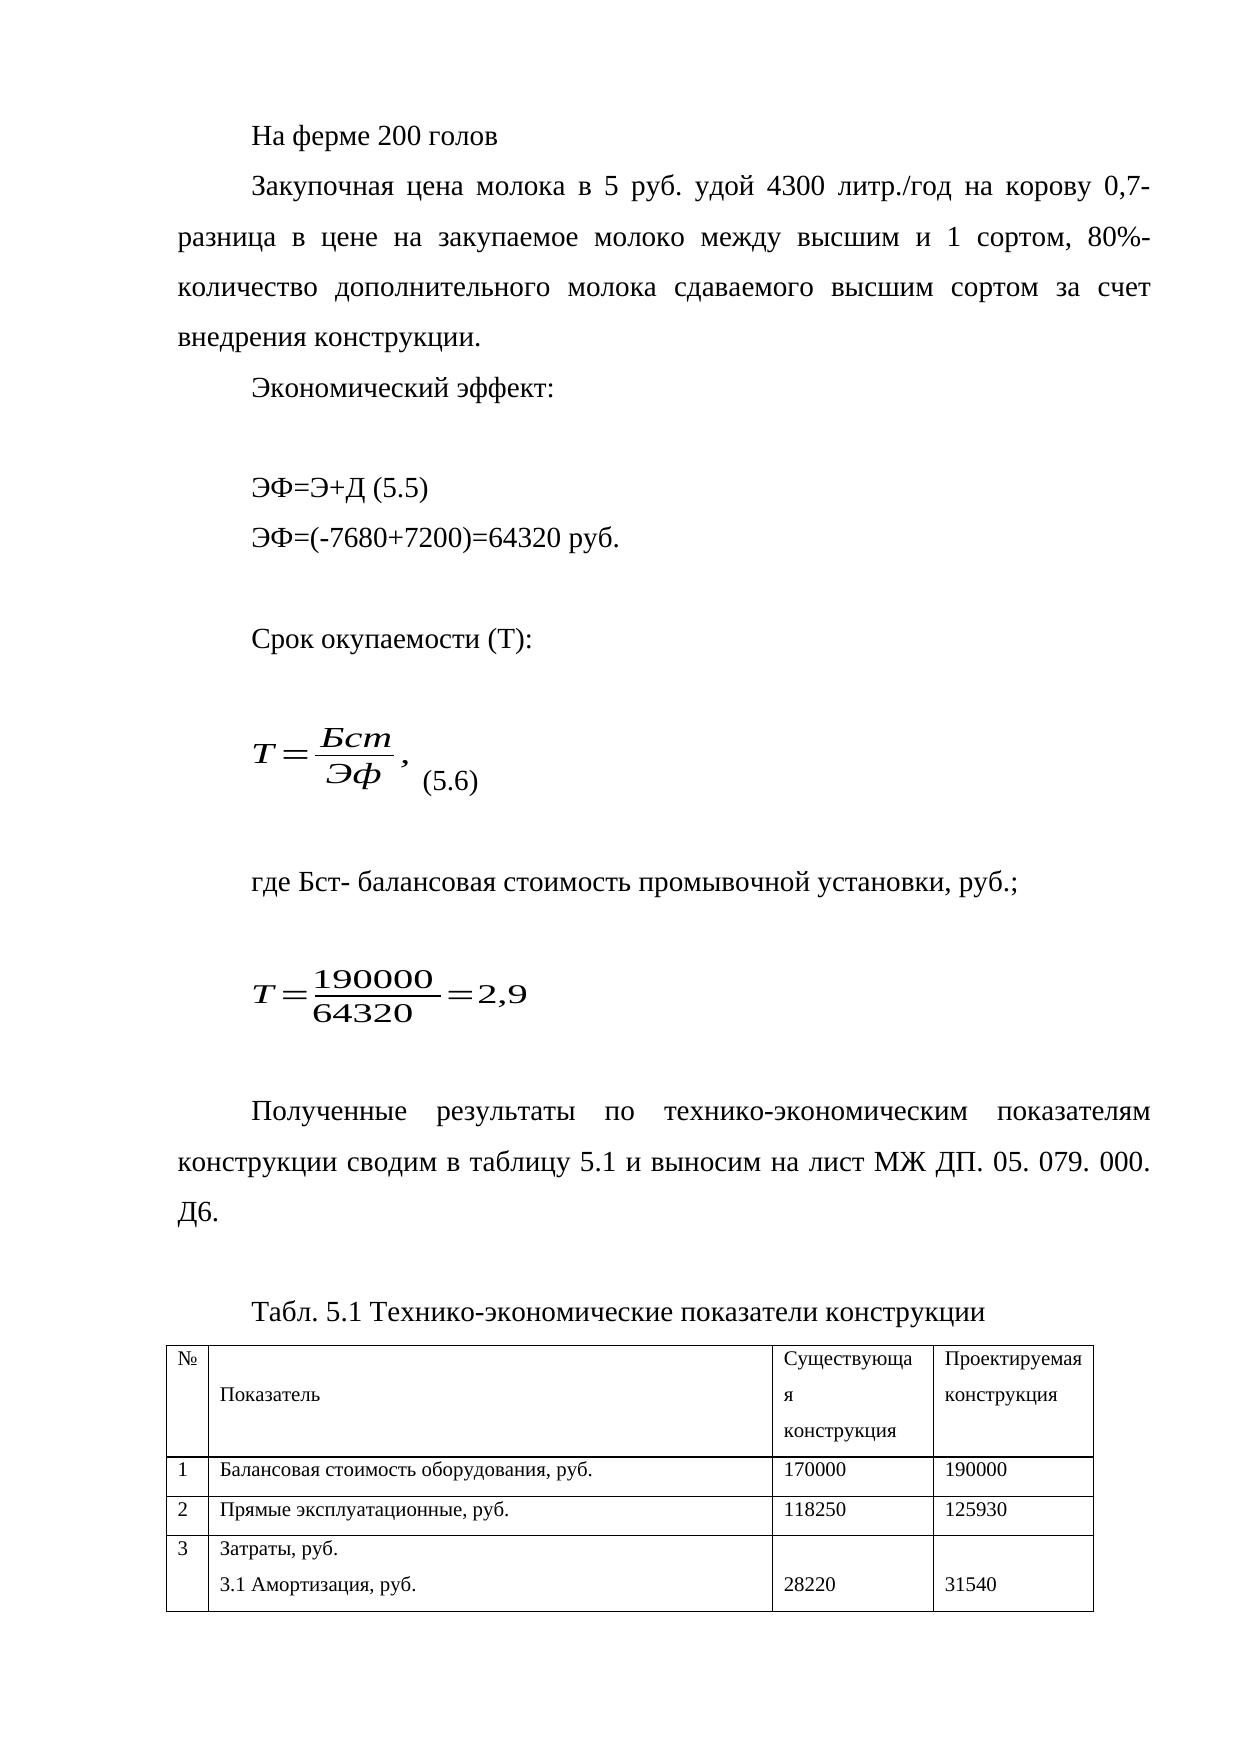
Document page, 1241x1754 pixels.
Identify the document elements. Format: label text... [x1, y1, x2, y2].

table_cell Прямые эксплуатационные, руб. [209, 1497, 772, 1535]
text Полученные результаты по технико-экономическим показателям конструкции сводим в таблицу 5.1 и выносим на лист МЖ ДП. 05. 079. 000. Д6. [177, 1093, 1152, 1227]
table_cell 2 [167, 1497, 208, 1535]
text (5.6) [177, 722, 1152, 797]
table_cell 190000 [934, 1458, 1093, 1496]
table_cell 1 [167, 1458, 208, 1496]
text Срок окупаемости (Т): [177, 621, 1152, 655]
text ЭФ=(-7680+7200)=64320 руб. [177, 521, 1152, 554]
table_header Проектируемая конструкция [934, 1346, 1093, 1456]
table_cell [934, 1536, 1093, 1611]
table_cell 118250 [773, 1497, 933, 1535]
table_header Показатель [209, 1346, 772, 1456]
text Табл. 5.1 Технико-экономические показатели конструкции [177, 1294, 1152, 1328]
table_cell 3 [167, 1536, 208, 1611]
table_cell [773, 1536, 933, 1611]
table_cell 125930 [934, 1497, 1093, 1535]
table_cell Балансовая стоимость оборудования, руб. [209, 1458, 772, 1496]
table_header Существующая конструкция [773, 1346, 933, 1456]
text Экономический эффект: [177, 370, 1152, 403]
table_header № [167, 1346, 208, 1456]
text ЭФ=Э+Д (5.5) [177, 470, 1152, 504]
text На ферме 200 голов [177, 118, 1152, 152]
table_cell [209, 1536, 772, 1611]
text где Бст- балансовая стоимость промывочной установки, руб.; [177, 864, 1152, 897]
text Закупочная цена молока руб. удой ./год на корову 0,7- разница в цене на закупаемое молоко между высшим и 1 сортом, 80%- количество дополнительного молока сдаваемого высшим сортом за счет внедрения конструкции. [177, 168, 1152, 353]
table_cell 170000 [773, 1458, 933, 1496]
